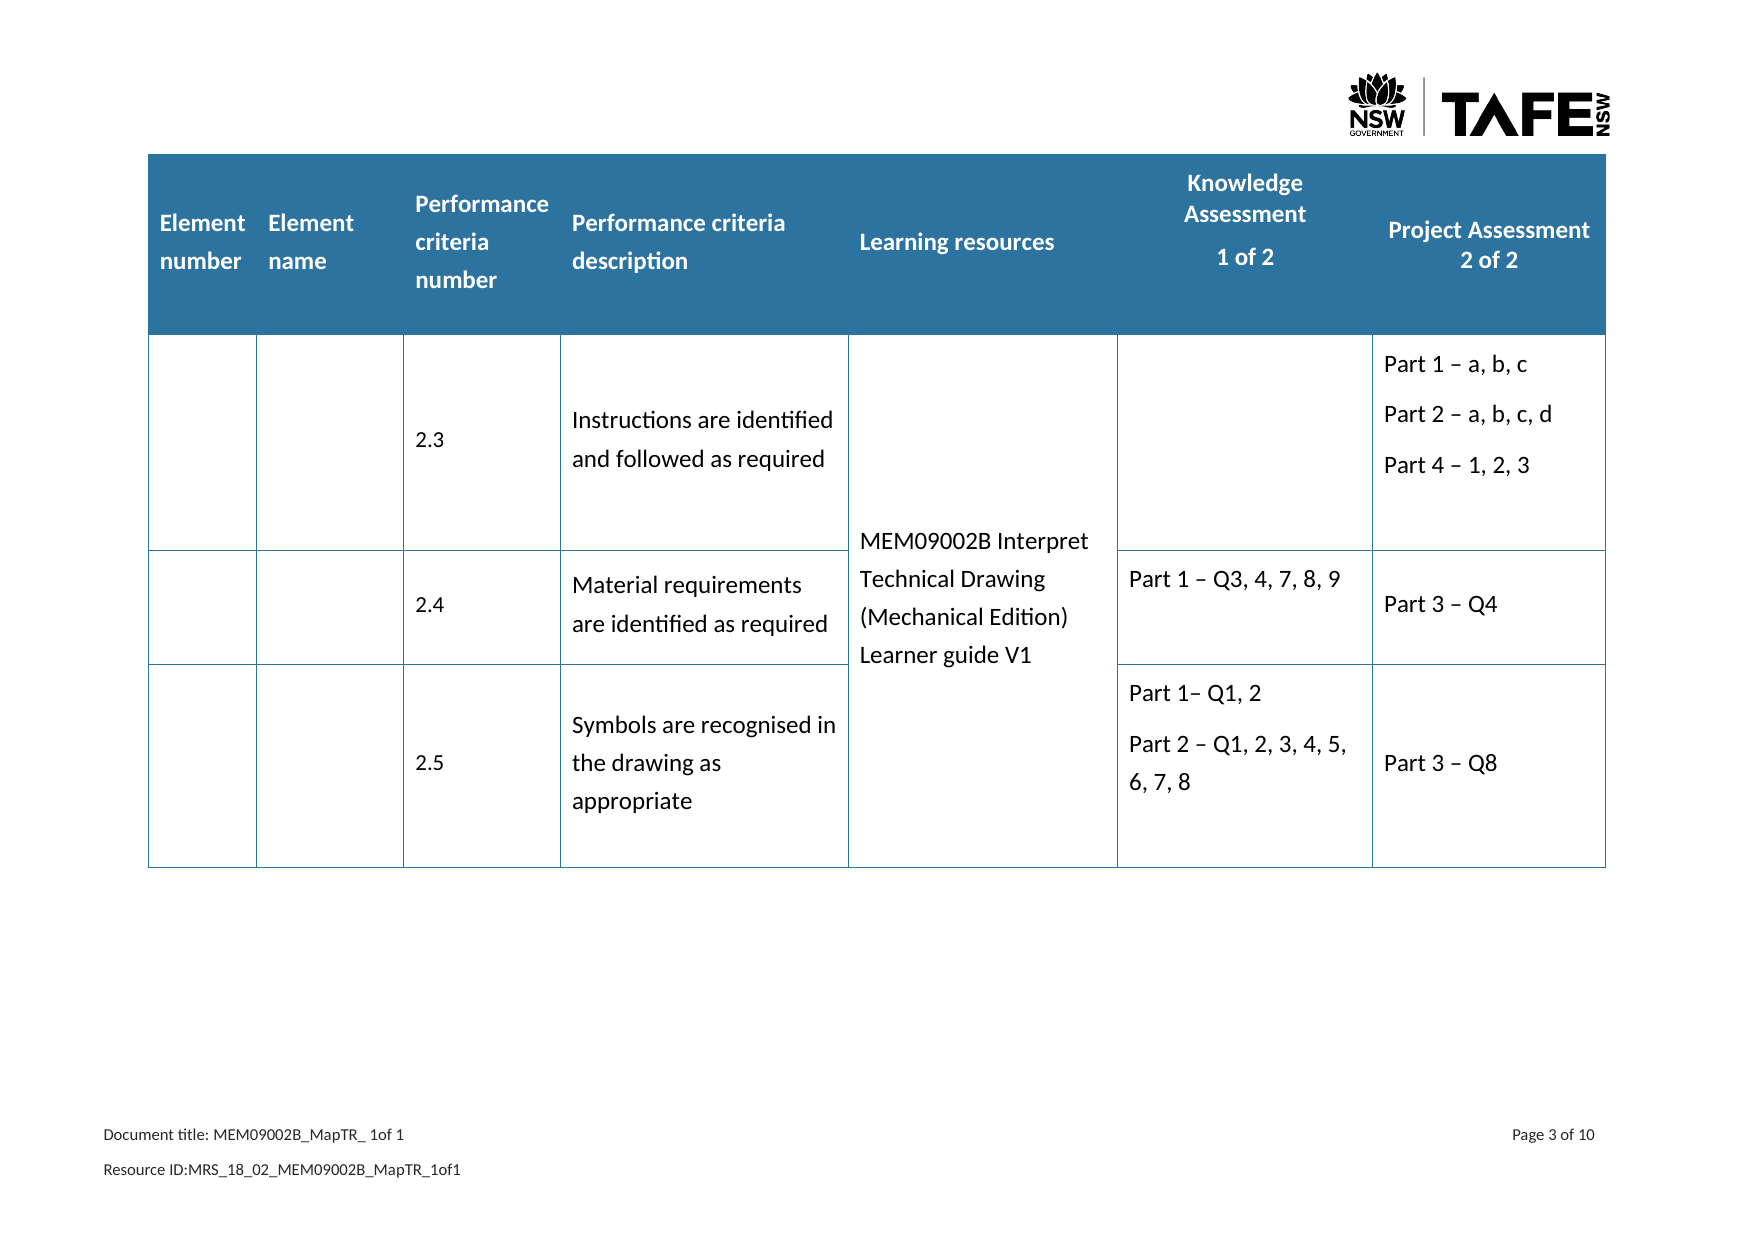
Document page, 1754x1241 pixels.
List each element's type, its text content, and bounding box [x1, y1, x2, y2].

picture [1348, 71, 1610, 137]
table_cell [149, 335, 256, 550]
table_header Learning resources [849, 155, 1117, 334]
table_cell [257, 665, 403, 867]
table_cell MEM09002B Interpret Technical Drawing (Mechanical Edition) Learner guide V1 [849, 335, 1117, 867]
table_cell 2.4 [404, 551, 560, 664]
table_header Performance criteria description [561, 155, 848, 334]
table_cell Part 1 – a, b, c Part 2 – a, b, c, d Part 4 – 1, 2, 3 [1373, 335, 1605, 550]
table_cell 2.3 [404, 335, 560, 550]
table_cell Part 1 – Q3, 4, 7, 8, 9 [1118, 551, 1372, 664]
table_cell Part 1– Q1, 2 Part 2 – Q1, 2, 3, 4, 5, 6, 7, 8 [1118, 665, 1372, 867]
table_cell Symbols are recognised in the drawing as appropriate [561, 665, 848, 867]
table_cell [257, 551, 403, 664]
table_cell Material requirements are identified as required [561, 551, 848, 664]
table_cell Part 3 – Q8 [1373, 665, 1605, 867]
table_cell Part 3 – Q4 [1373, 551, 1605, 664]
table_cell [257, 335, 403, 550]
table_header Element name [257, 155, 403, 334]
table_cell [149, 551, 256, 664]
table_cell 2.5 [404, 665, 560, 867]
table_cell [149, 665, 256, 867]
table_header Project Assessment 2 of 2 [1373, 155, 1605, 334]
table_cell [1118, 335, 1372, 550]
table_header Knowledge Assessment 1 of 2 [1118, 155, 1372, 334]
table_cell Instructions are identified and followed as required [561, 335, 848, 550]
table_header Element number [149, 155, 256, 334]
table_header Performance criteria number [404, 155, 560, 334]
